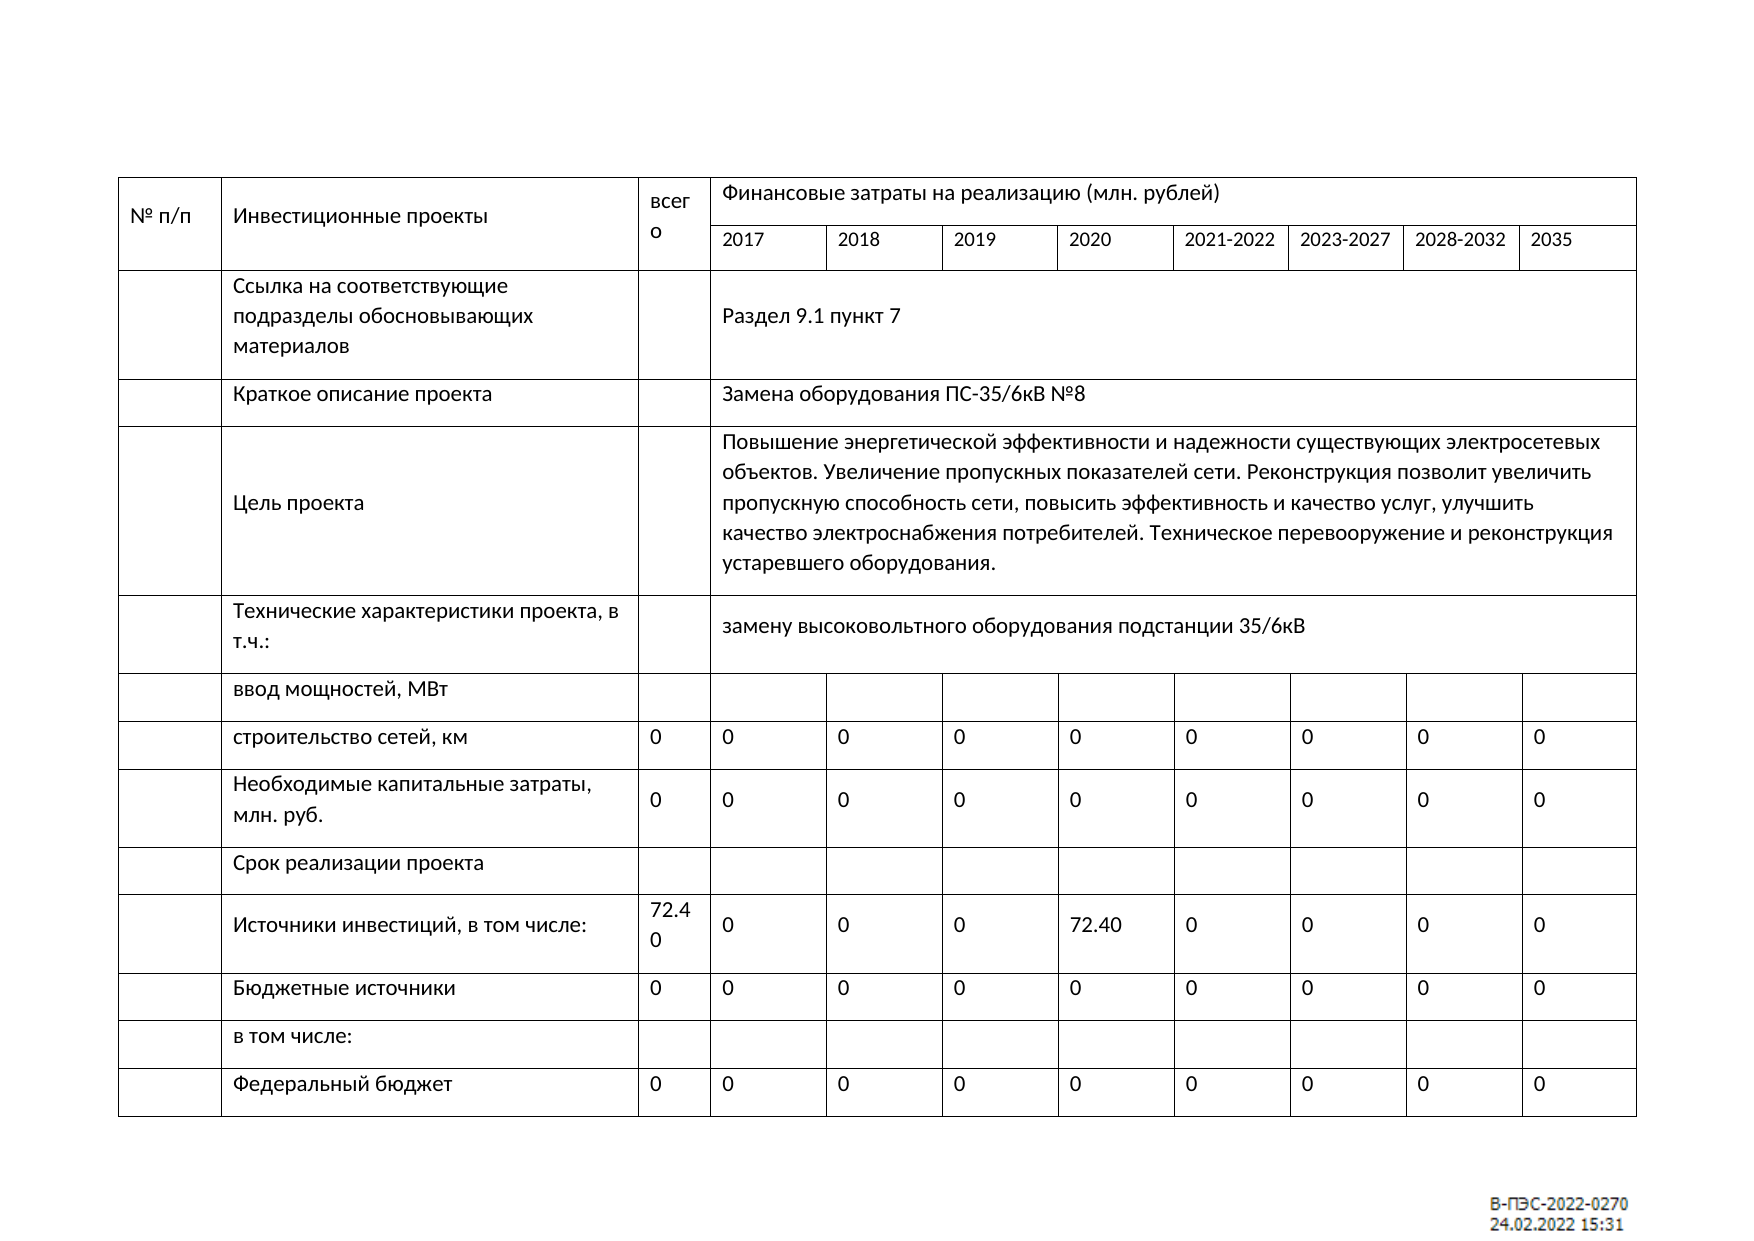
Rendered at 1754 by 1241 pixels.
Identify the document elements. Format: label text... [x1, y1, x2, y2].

table_cell [711, 674, 826, 721]
table_cell [119, 895, 221, 972]
table_cell [943, 1021, 1058, 1068]
table_cell Федеральный бюджет [222, 1069, 638, 1116]
table_cell 2020 [1058, 226, 1173, 270]
table_cell 0 [1175, 1069, 1290, 1116]
table_cell 0 [711, 770, 826, 847]
table_cell 0 [1407, 895, 1522, 972]
table_cell [119, 1021, 221, 1068]
table_cell 0 [1175, 974, 1290, 1020]
table_cell [639, 674, 710, 721]
table_cell [639, 427, 710, 595]
table_cell [1175, 1021, 1290, 1068]
table_cell [119, 974, 221, 1020]
table_cell [1059, 674, 1174, 721]
table_cell [1523, 848, 1636, 894]
table_cell [639, 271, 710, 378]
table_cell 0 [1291, 770, 1406, 847]
table_cell 0 [1291, 1069, 1406, 1116]
table_cell [943, 848, 1058, 894]
table_cell [119, 674, 221, 721]
table_header Финансовые затраты на реализацию (млн. рублей) [711, 178, 1636, 225]
table_cell [119, 1069, 221, 1116]
table_cell Необходимые капитальные затраты, млн. руб. [222, 770, 638, 847]
table_cell ввод мощностей, МВт [222, 674, 638, 721]
table_cell 0 [827, 1069, 942, 1116]
table_cell 2021-2022 [1174, 226, 1288, 270]
table_cell 0 [711, 722, 826, 768]
table_cell Замена оборудования ПС-35/6кВ №8 [711, 380, 1636, 426]
table_cell [119, 722, 221, 768]
table_cell [119, 848, 221, 894]
table_cell 0 [639, 974, 710, 1020]
table_cell 0 [1523, 770, 1636, 847]
table_cell 0 [1059, 1069, 1174, 1116]
table_cell строительство сетей, км [222, 722, 638, 768]
picture [1488, 1193, 1636, 1234]
table_cell 0 [1523, 1069, 1636, 1116]
table_cell 0 [1175, 722, 1290, 768]
table_cell [1523, 1021, 1636, 1068]
table_header № п/п [119, 178, 221, 270]
table_cell 0 [827, 974, 942, 1020]
table_cell 2023-2027 [1289, 226, 1403, 270]
table_cell 2035 [1520, 226, 1636, 270]
table_cell [1407, 848, 1522, 894]
table_cell 0 [943, 974, 1058, 1020]
table_cell Цель проекта [222, 427, 638, 595]
table_cell [711, 1021, 826, 1068]
table_cell Ссылка на соответствующие подразделы обосновывающих материалов [222, 271, 638, 378]
table_cell 0 [711, 1069, 826, 1116]
table_cell [1291, 1021, 1406, 1068]
table_cell [1059, 848, 1174, 894]
table_cell в том числе: [222, 1021, 638, 1068]
table_cell 2018 [827, 226, 942, 270]
table_cell 0 [827, 770, 942, 847]
table_cell [639, 1021, 710, 1068]
table_cell [119, 380, 221, 426]
table_cell Повышение энергетической эффективности и надежности существующих электросетевых объектов. Увеличение пропускных показателей сети. Реконструкция позволит увеличить пропускную способность сети, повысить эффективность и качество услуг, улучшить качество электроснабжения потребителей. Техническое перевооружение и реконструкция устаревшего оборудования. [711, 427, 1636, 595]
table_cell 0 [639, 1069, 710, 1116]
table_cell 0 [1407, 722, 1522, 768]
table_cell [119, 427, 221, 595]
table_cell [1291, 848, 1406, 894]
table_cell [827, 674, 942, 721]
table_cell 0 [1291, 974, 1406, 1020]
table_cell [711, 848, 826, 894]
table_cell 0 [1523, 895, 1636, 972]
table_cell [1175, 848, 1290, 894]
table_cell [827, 1021, 942, 1068]
table_cell Раздел 9.1 пункт 7 [711, 271, 1636, 378]
table_cell 2019 [943, 226, 1057, 270]
table_cell 0 [943, 1069, 1058, 1116]
table_cell 0 [711, 974, 826, 1020]
table_cell [943, 674, 1058, 721]
table_cell 0 [943, 722, 1058, 768]
table_cell 0 [639, 722, 710, 768]
table_cell Технические характеристики проекта, в т.ч.: [222, 596, 638, 673]
table_cell [1291, 674, 1406, 721]
table_cell [1407, 1021, 1522, 1068]
table_header Инвестиционные проекты [222, 178, 638, 270]
table_cell Источники инвестиций, в том числе: [222, 895, 638, 972]
table_cell [827, 848, 942, 894]
table_cell [119, 271, 221, 378]
table_cell 0 [1175, 895, 1290, 972]
table_cell 0 [827, 722, 942, 768]
table_cell 0 [1175, 770, 1290, 847]
table_cell 72.40 [639, 895, 710, 972]
table_cell 0 [943, 895, 1058, 972]
table_cell 0 [639, 770, 710, 847]
table_cell [119, 770, 221, 847]
table_cell [639, 380, 710, 426]
table_cell [639, 596, 710, 673]
table_cell 0 [1407, 1069, 1522, 1116]
table_cell 0 [827, 895, 942, 972]
table_cell 72.40 [1059, 895, 1174, 972]
table_header всего [639, 178, 710, 270]
table_cell замену высоковольтного оборудования подстанции 35/6кВ [711, 596, 1636, 673]
table_cell [639, 848, 710, 894]
table_cell 0 [1523, 974, 1636, 1020]
table_cell 0 [1059, 722, 1174, 768]
table_cell 0 [1291, 722, 1406, 768]
table_cell [119, 596, 221, 673]
table_cell Краткое описание проекта [222, 380, 638, 426]
table_cell 0 [1291, 895, 1406, 972]
table_cell 2017 [711, 226, 826, 270]
table_cell [1523, 674, 1636, 721]
table_cell 0 [1523, 722, 1636, 768]
table_cell Срок реализации проекта [222, 848, 638, 894]
table_cell [1407, 674, 1522, 721]
table_cell 0 [711, 895, 826, 972]
table_cell 0 [1407, 974, 1522, 1020]
table_cell 0 [1407, 770, 1522, 847]
table_cell [1059, 1021, 1174, 1068]
table_cell [1175, 674, 1290, 721]
table_cell Бюджетные источники [222, 974, 638, 1020]
table_cell 0 [943, 770, 1058, 847]
table_cell 0 [1059, 770, 1174, 847]
table_cell 0 [1059, 974, 1174, 1020]
table_cell 2028-2032 [1404, 226, 1519, 270]
